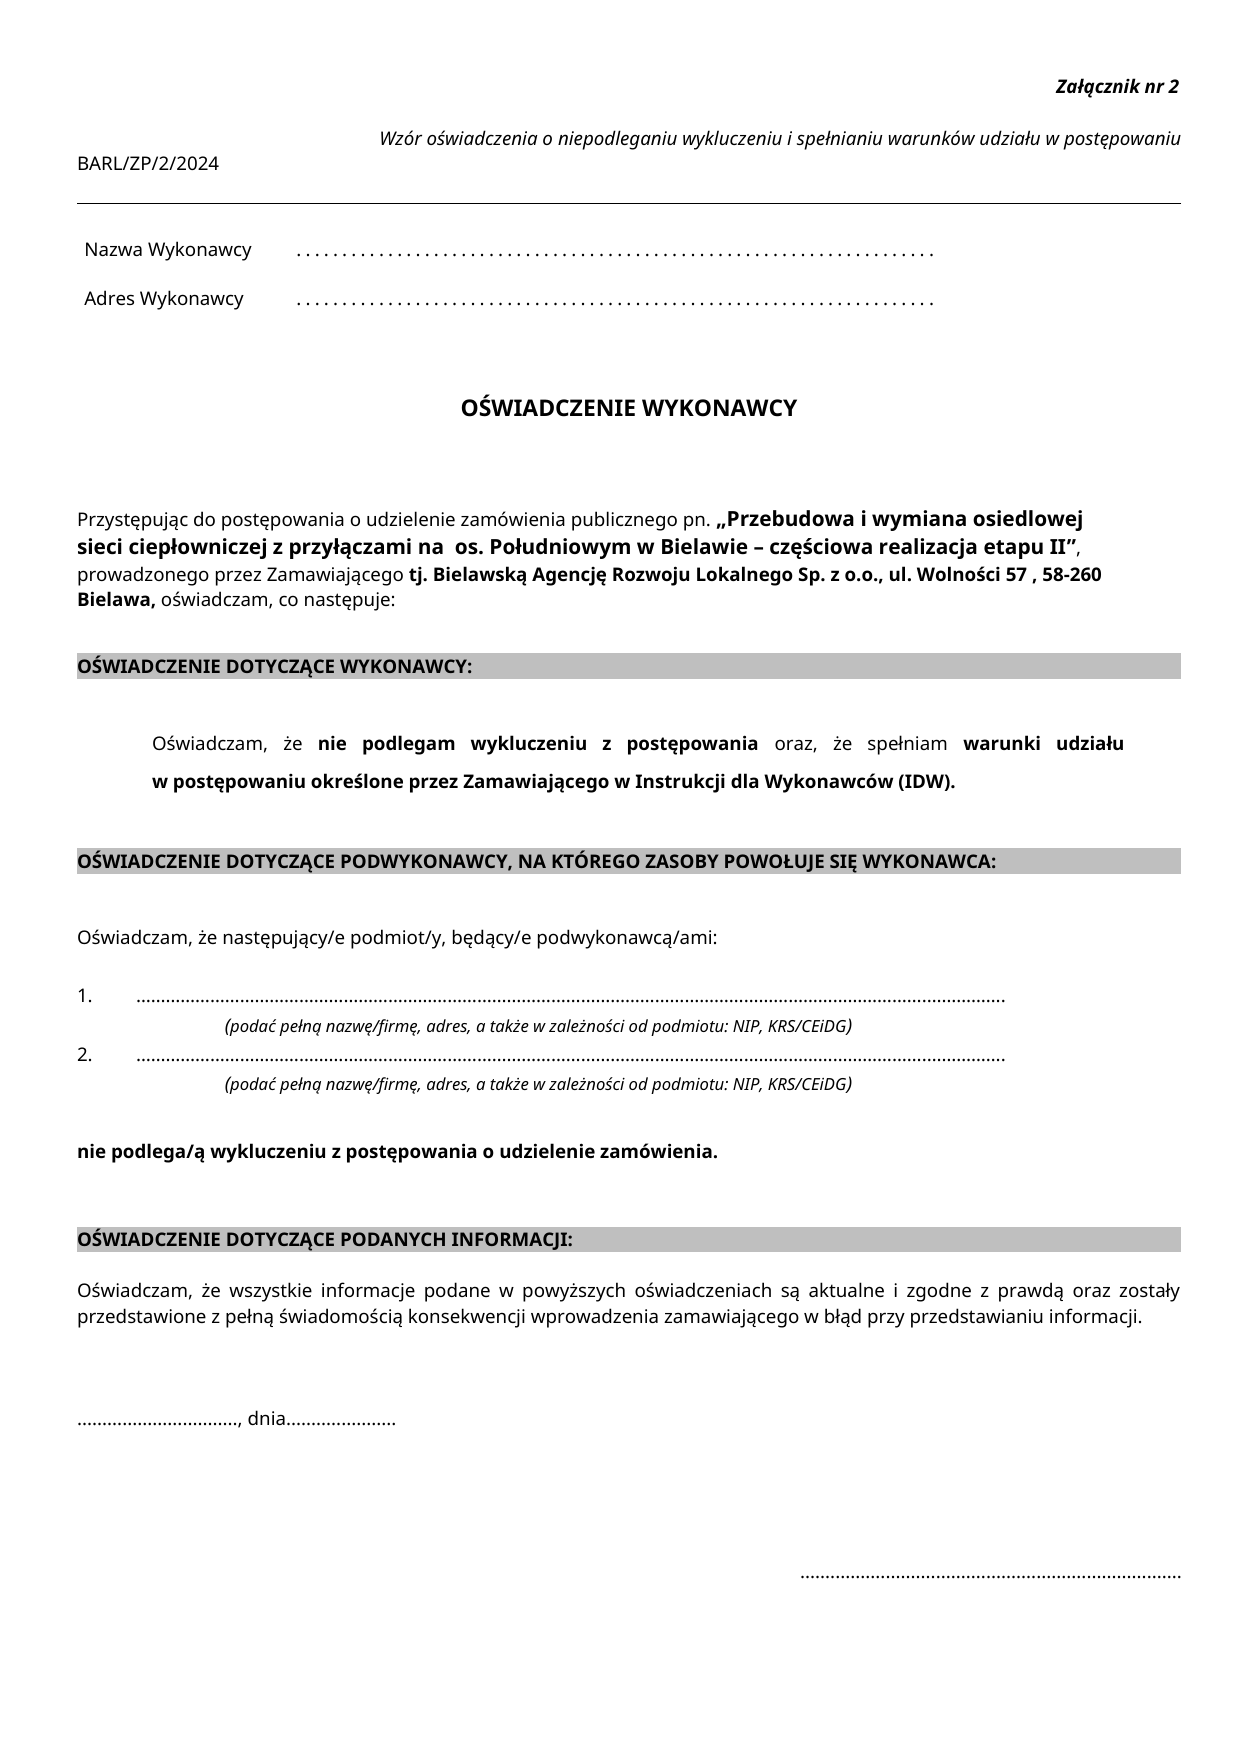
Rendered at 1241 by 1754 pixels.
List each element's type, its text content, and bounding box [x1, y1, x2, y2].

text Oświadczam, że następujący/e podmiot/y, będący/e podwykonawcą/ami: [77, 924, 1181, 949]
text nie podlega/ą wykluczeniu z postępowania o udzielenie zamówienia. [77, 1139, 1181, 1164]
text OŚWIADCZENIE DOTYCZĄCE WYKONAWCY: [77, 653, 1181, 679]
text 1. …………………………………………………………………………………………………………………………………………….……………. [77, 983, 1181, 1008]
text 2. …………………………………………………………………………………………………………………………………………….……………. [77, 1041, 1181, 1067]
table_cell Adres Wykonawcy [77, 279, 289, 327]
text OŚWIADCZENIE DOTYCZĄCE PODWYKONAWCY, NA KTÓREGO ZASOBY POWOŁUJE SIĘ WYKONAWCA: [77, 848, 1181, 874]
text OŚWIADCZENIE DOTYCZĄCE PODANYCH INFORMACJI: [77, 1227, 1181, 1252]
text Przystępując do postępowania o udzielenie zamówienia publicznego pn. „Przebudowa i wymiana osiedlowej sieci ciepłowniczej z przyłączami na os. Południowym w Bielawie – częściowa realizacja etapu II”, prowadzonego przez Zamawiającego tj. Bielawską Agencję Rozwoju Lokalnego Sp. z o.o., ul. Wolności 57 , 58-260 Bielawa, oświadczam, co następuje: [77, 504, 1181, 612]
text (podać pełną nazwę/firmę, adres, a także w zależności od podmiotu: NIP, KRS/CEiDG) [224, 1012, 1181, 1037]
table_cell ...................................................................... [289, 279, 1126, 327]
text Oświadczam, że wszystkie informacje podane w powyższych oświadczeniach są aktualne i zgodne z prawdą oraz zostały przedstawione z pełną świadomością konsekwencji wprowadzenia zamawiającego w błąd przy przedstawianiu informacji. [77, 1278, 1181, 1329]
table_header Nazwa Wykonawcy [77, 230, 289, 278]
text ............................................................................ [77, 1558, 1181, 1584]
table_header ...................................................................... [289, 230, 1126, 278]
text ................................, dnia...................... [77, 1405, 1181, 1431]
text OŚWIADCZENIE WYKONAWCY [77, 392, 1181, 423]
text (podać pełną nazwę/firmę, adres, a także w zależności od podmiotu: NIP, KRS/CEiDG) [224, 1070, 1181, 1096]
list Oświadczam, że nie podlegam wykluczeniu z postępowania oraz, że spełniam warunki udziału w postępowaniu określone przez Zamawiającego w Instrukcji dla Wykonawców (IDW). [152, 730, 1140, 794]
